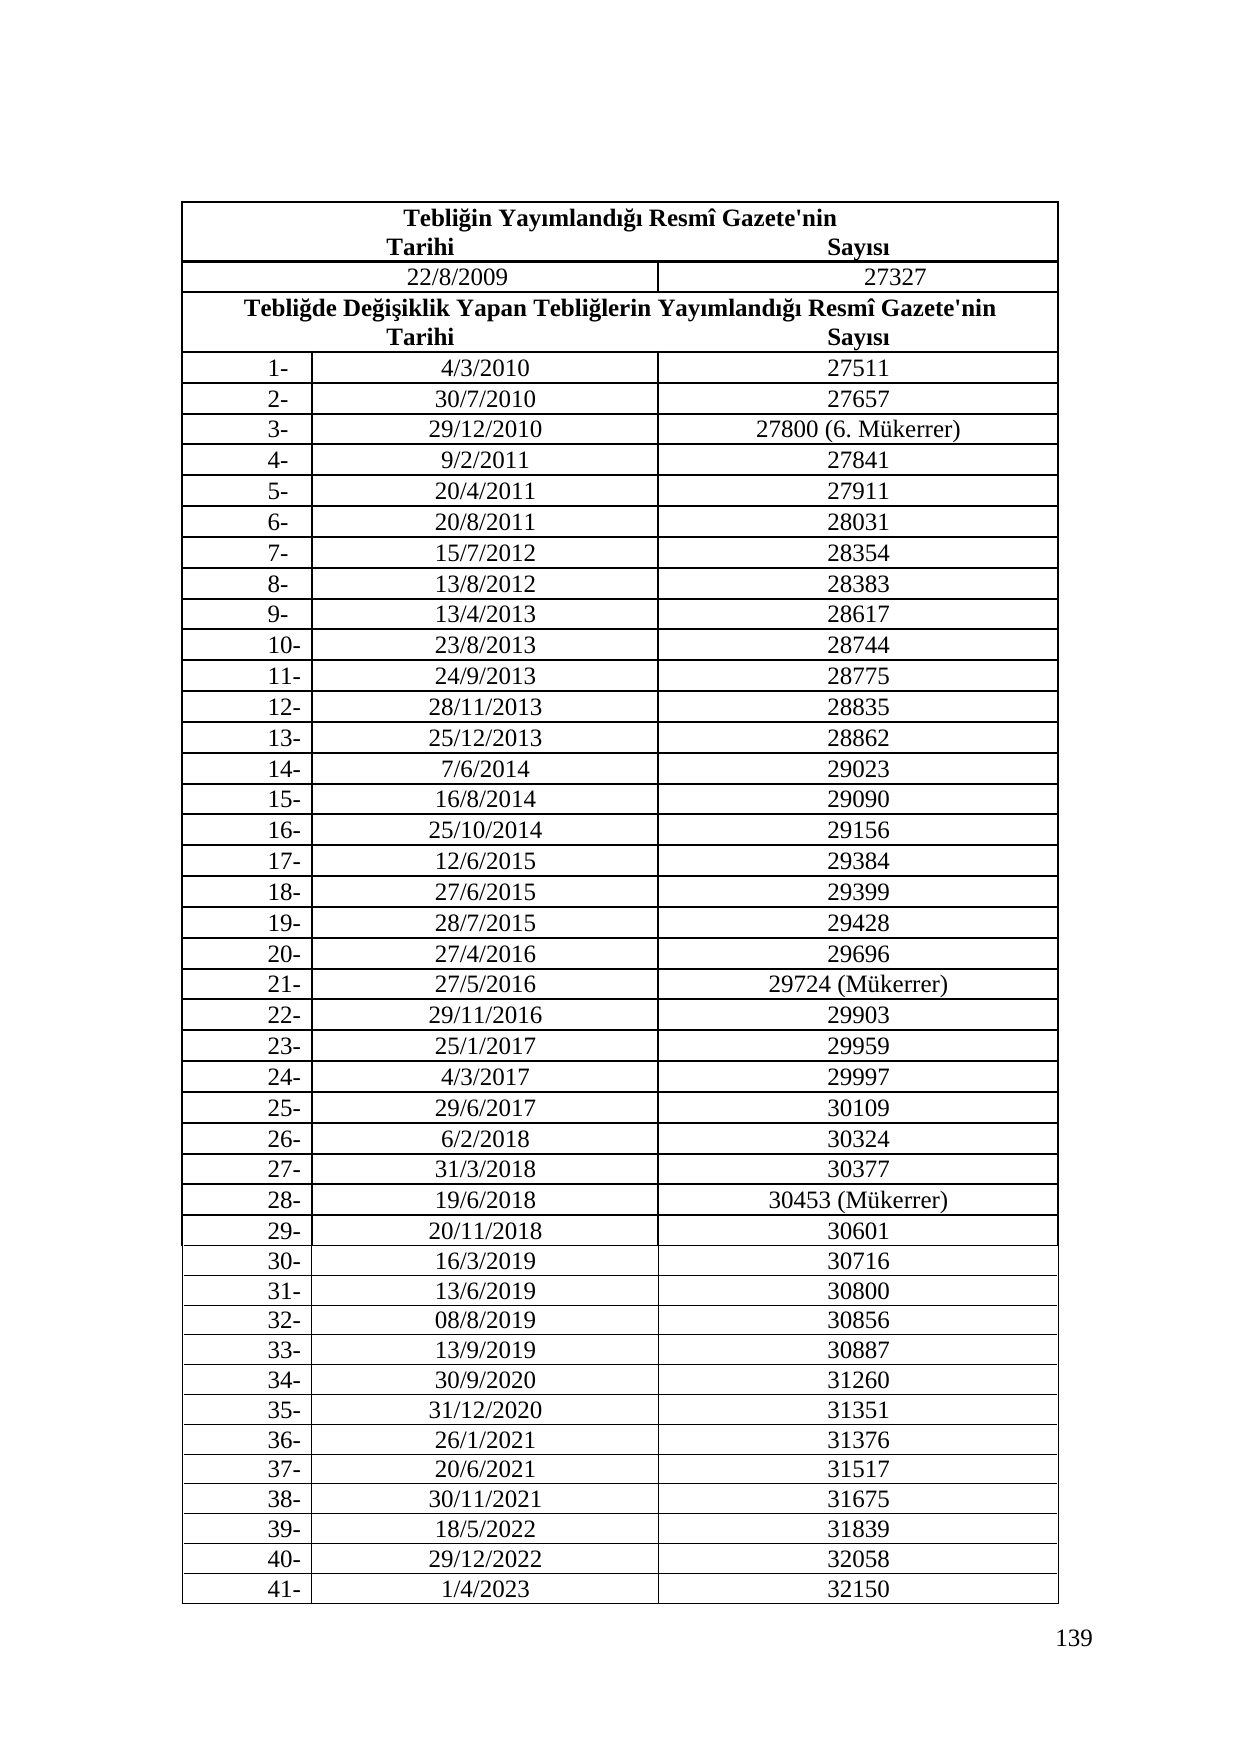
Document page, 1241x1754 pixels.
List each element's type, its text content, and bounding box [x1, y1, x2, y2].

table_cell 15/7/2012 [313, 538, 657, 567]
table_cell 28744 [659, 630, 1057, 659]
table_cell 23/8/2013 [313, 630, 657, 659]
table_cell 29696 [659, 939, 1057, 967]
table_cell 34- [183, 1365, 311, 1394]
table_cell 25/10/2014 [313, 815, 657, 844]
table_cell 31- [183, 1276, 311, 1304]
table_cell 31517 [659, 1454, 1058, 1483]
table_cell 6- [183, 507, 311, 536]
table_cell 30887 [659, 1334, 1058, 1364]
table_cell 16/8/2014 [313, 785, 657, 813]
table_cell 28383 [659, 569, 1057, 597]
table_cell 32150 [659, 1573, 1058, 1602]
table_cell 1/4/2023 [312, 1574, 658, 1602]
table_cell 1- [183, 353, 311, 382]
table_cell 26/1/2021 [312, 1425, 658, 1453]
table_cell 27657 [659, 384, 1057, 412]
table_cell 25/12/2013 [313, 723, 657, 752]
table_cell 29/12/2022 [312, 1544, 658, 1573]
table_cell 29156 [659, 815, 1057, 844]
table_cell 29023 [659, 754, 1057, 782]
table_cell 39- [183, 1514, 311, 1543]
table_cell 18- [183, 877, 311, 906]
table_cell 27800 (6. Mükerrer) [659, 415, 1057, 443]
table_cell 27327 [659, 263, 1057, 291]
table_cell 2- [183, 384, 311, 412]
table_cell 30109 [659, 1093, 1057, 1122]
table_cell 22/8/2009 [183, 263, 657, 291]
table_cell 13/4/2013 [313, 600, 657, 628]
table_cell 31351 [659, 1394, 1058, 1424]
table_cell 29903 [659, 1000, 1057, 1029]
table_cell 29959 [659, 1031, 1057, 1060]
table_cell 28862 [659, 723, 1057, 752]
table_cell 28354 [659, 538, 1057, 567]
table_cell 31376 [659, 1424, 1058, 1453]
table_cell 31839 [659, 1513, 1058, 1543]
table_cell 12/6/2015 [313, 846, 657, 875]
table_cell 23- [183, 1031, 311, 1060]
table_cell 31260 [659, 1364, 1058, 1394]
table_cell 11- [183, 661, 311, 690]
table_cell 10- [183, 630, 311, 659]
table_cell 7/6/2014 [313, 754, 657, 782]
table_cell 20/8/2011 [313, 507, 657, 536]
table_cell 28617 [659, 600, 1057, 628]
table_cell 29384 [659, 846, 1057, 875]
table_cell 29/6/2017 [313, 1093, 657, 1122]
table_cell 29724 (Mükerrer) [659, 970, 1057, 998]
table_cell 27- [183, 1155, 311, 1183]
table_cell 40- [183, 1544, 311, 1573]
table_cell 41- [183, 1574, 311, 1602]
table_cell 13/8/2012 [313, 569, 657, 597]
table_cell 13/6/2019 [312, 1276, 658, 1304]
table_cell 31675 [659, 1483, 1058, 1513]
table_cell 24- [183, 1062, 311, 1091]
table_cell 16- [183, 815, 311, 844]
table_cell 28775 [659, 661, 1057, 690]
table_cell 30856 [659, 1305, 1058, 1334]
table_cell 3- [183, 415, 311, 443]
table_cell 08/8/2019 [312, 1306, 658, 1334]
table_cell 30324 [659, 1124, 1057, 1152]
table_cell 30716 [659, 1246, 1058, 1275]
table_cell 26- [183, 1124, 311, 1152]
table_cell 22- [183, 1000, 311, 1029]
table_cell 27/6/2015 [313, 877, 657, 906]
table_cell 4/3/2017 [313, 1062, 657, 1091]
table_cell 32058 [659, 1543, 1058, 1573]
table_cell 27841 [659, 445, 1057, 474]
table_cell 30453 (Mükerrer) [659, 1185, 1057, 1214]
table_cell 12- [183, 692, 311, 721]
table_cell 16/3/2019 [312, 1246, 658, 1275]
table_cell 27/4/2016 [313, 939, 657, 967]
table_cell Sayısı [658, 322, 1057, 351]
table_cell 8- [183, 569, 311, 597]
table_cell 24/9/2013 [313, 661, 657, 690]
table_cell 33- [183, 1335, 311, 1364]
table_cell 15- [183, 785, 311, 813]
table_cell 29/11/2016 [313, 1000, 657, 1029]
table_cell 29090 [659, 785, 1057, 813]
table_cell 30800 [659, 1275, 1058, 1304]
table_cell 25/1/2017 [313, 1031, 657, 1060]
table_cell 14- [183, 754, 311, 782]
table_cell 20/4/2011 [313, 476, 657, 505]
table_cell 28031 [659, 507, 1057, 536]
table_cell 29- [183, 1216, 311, 1245]
table_cell 25- [183, 1093, 311, 1122]
table_cell 30/9/2020 [312, 1365, 658, 1394]
table_cell 31/12/2020 [312, 1395, 658, 1424]
table_cell 27511 [659, 353, 1057, 382]
table_cell 19- [183, 908, 311, 937]
table_cell 31/3/2018 [313, 1155, 657, 1183]
table_cell 30- [183, 1246, 311, 1275]
table_cell 30/11/2021 [312, 1484, 658, 1513]
table_cell 27911 [659, 476, 1057, 505]
table_cell 28/11/2013 [313, 692, 657, 721]
table_cell Tarihi [183, 322, 658, 351]
table_cell 29428 [659, 908, 1057, 937]
table_cell 20/6/2021 [312, 1455, 658, 1483]
table_cell 4- [183, 445, 311, 474]
table_cell 21- [183, 970, 311, 998]
table_cell 27/5/2016 [313, 970, 657, 998]
table_cell 36- [183, 1425, 311, 1453]
table_cell 32- [183, 1306, 311, 1334]
table_cell 29997 [659, 1062, 1057, 1091]
table_cell 4/3/2010 [313, 353, 657, 382]
table_cell 20- [183, 939, 311, 967]
table_cell Tarihi [183, 232, 658, 260]
table_cell 29399 [659, 877, 1057, 906]
table_cell Tebliğde Değişiklik Yapan Tebliğlerin Yayımlandığı Resmî Gazete'nin [183, 293, 1057, 322]
table_cell 29/12/2010 [313, 415, 657, 443]
table_cell 5- [183, 476, 311, 505]
table_cell 28835 [659, 692, 1057, 721]
table_cell 9- [183, 600, 311, 628]
table_cell 30/7/2010 [313, 384, 657, 412]
table_cell 13/9/2019 [312, 1335, 658, 1364]
table_cell 7- [183, 538, 311, 567]
table_cell 38- [183, 1484, 311, 1513]
table_cell 20/11/2018 [313, 1216, 657, 1245]
table_cell 30601 [659, 1216, 1057, 1245]
table_cell 35- [183, 1395, 311, 1424]
table_cell Sayısı [658, 232, 1057, 260]
table_header Tebliğin Yayımlandığı Resmî Gazete'nin [183, 203, 1057, 232]
table_cell 19/6/2018 [313, 1185, 657, 1214]
table_cell 28- [183, 1185, 311, 1214]
table_cell 37- [183, 1455, 311, 1483]
table_cell 28/7/2015 [313, 908, 657, 937]
table_cell 18/5/2022 [312, 1514, 658, 1543]
table_cell 6/2/2018 [313, 1124, 657, 1152]
table_cell 17- [183, 846, 311, 875]
table_cell 9/2/2011 [313, 445, 657, 474]
table_cell 30377 [659, 1155, 1057, 1183]
table_cell 13- [183, 723, 311, 752]
